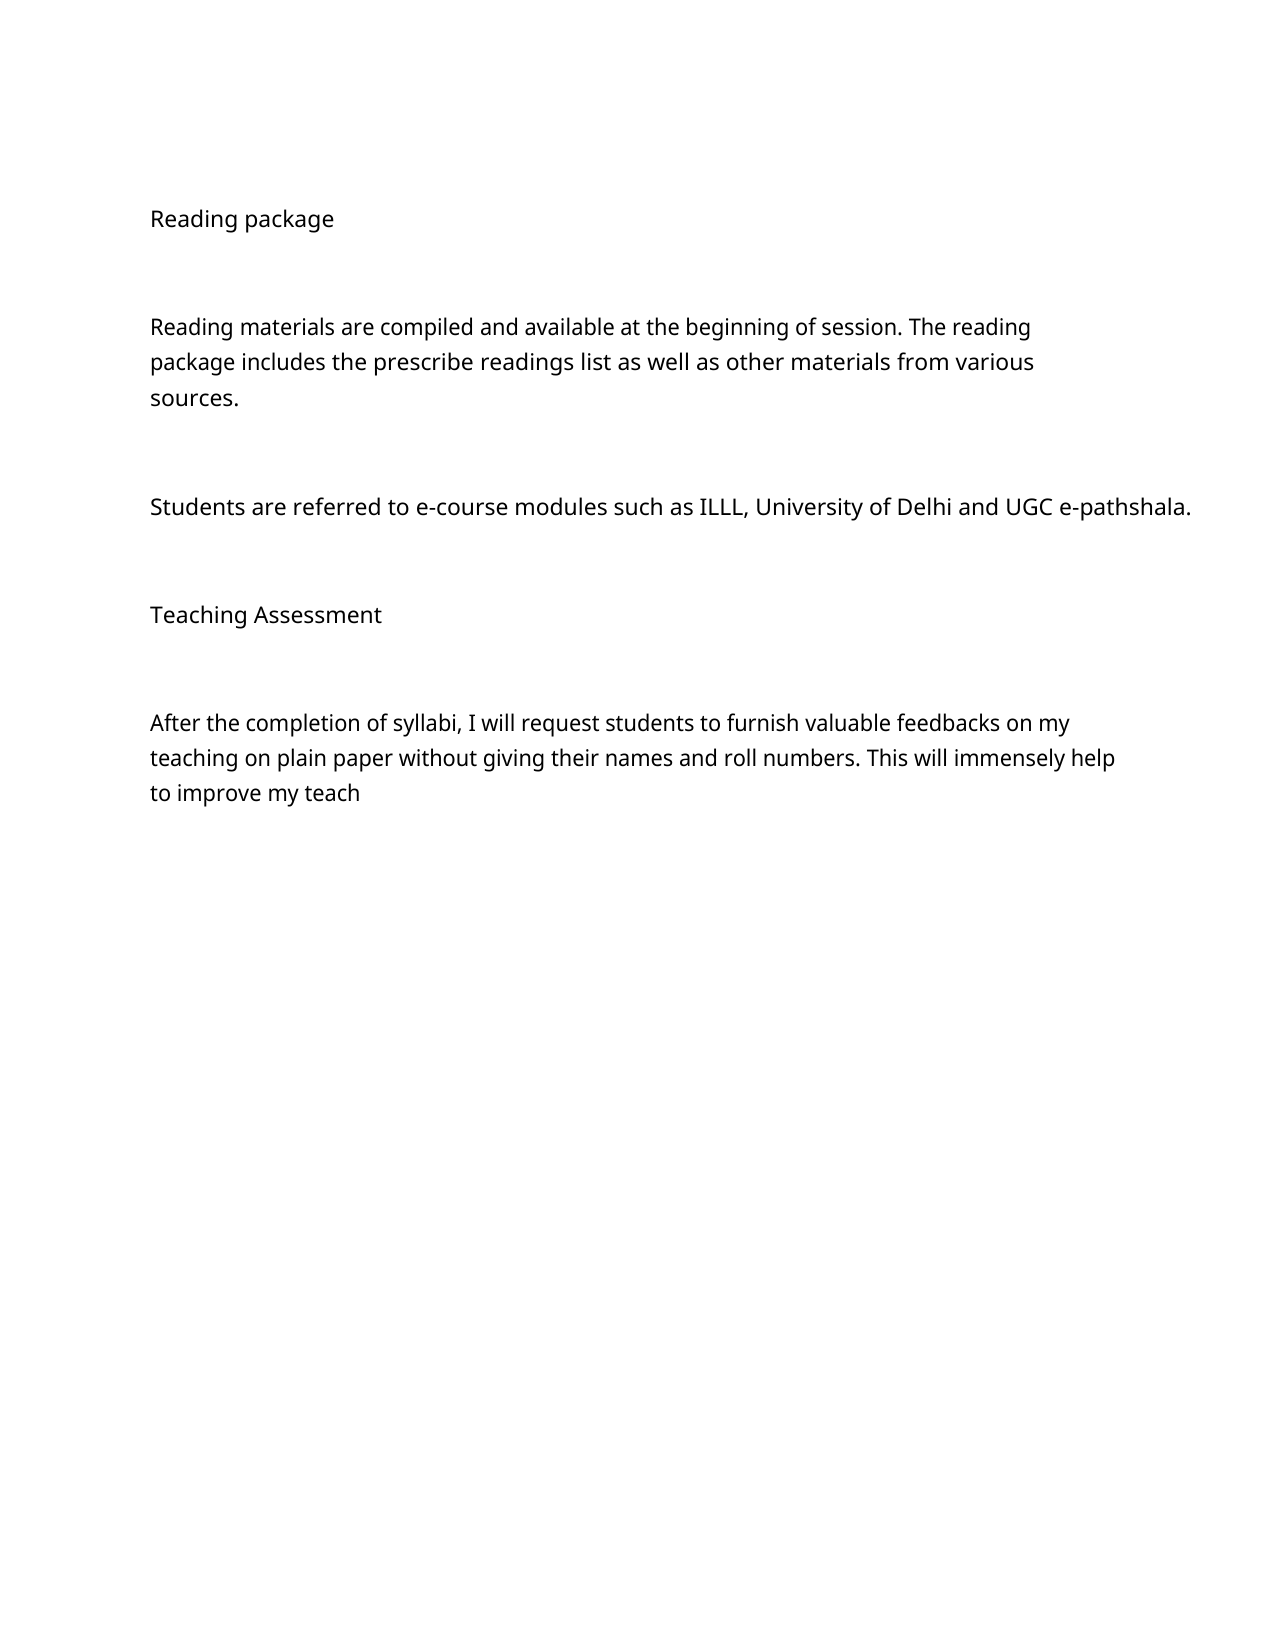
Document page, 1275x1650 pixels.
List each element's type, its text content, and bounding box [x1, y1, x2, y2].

text After the completion of syllabi, I will request students to furnish valuable feedbacks on my teaching on plain paper without giving their names and roll numbers. This will immensely help to improve my teach [150, 706, 1139, 808]
text Reading package [150, 203, 1200, 234]
text Teaching Assessment [150, 599, 1200, 630]
text Reading materials are compiled and available at the beginning of session. The reading package includes the prescribe readings list as well as other materials from various sources. [150, 311, 1111, 413]
text Students are referred to e-course modules such as ILLL, University of Delhi and UGC e-pathshala. [150, 491, 1200, 522]
